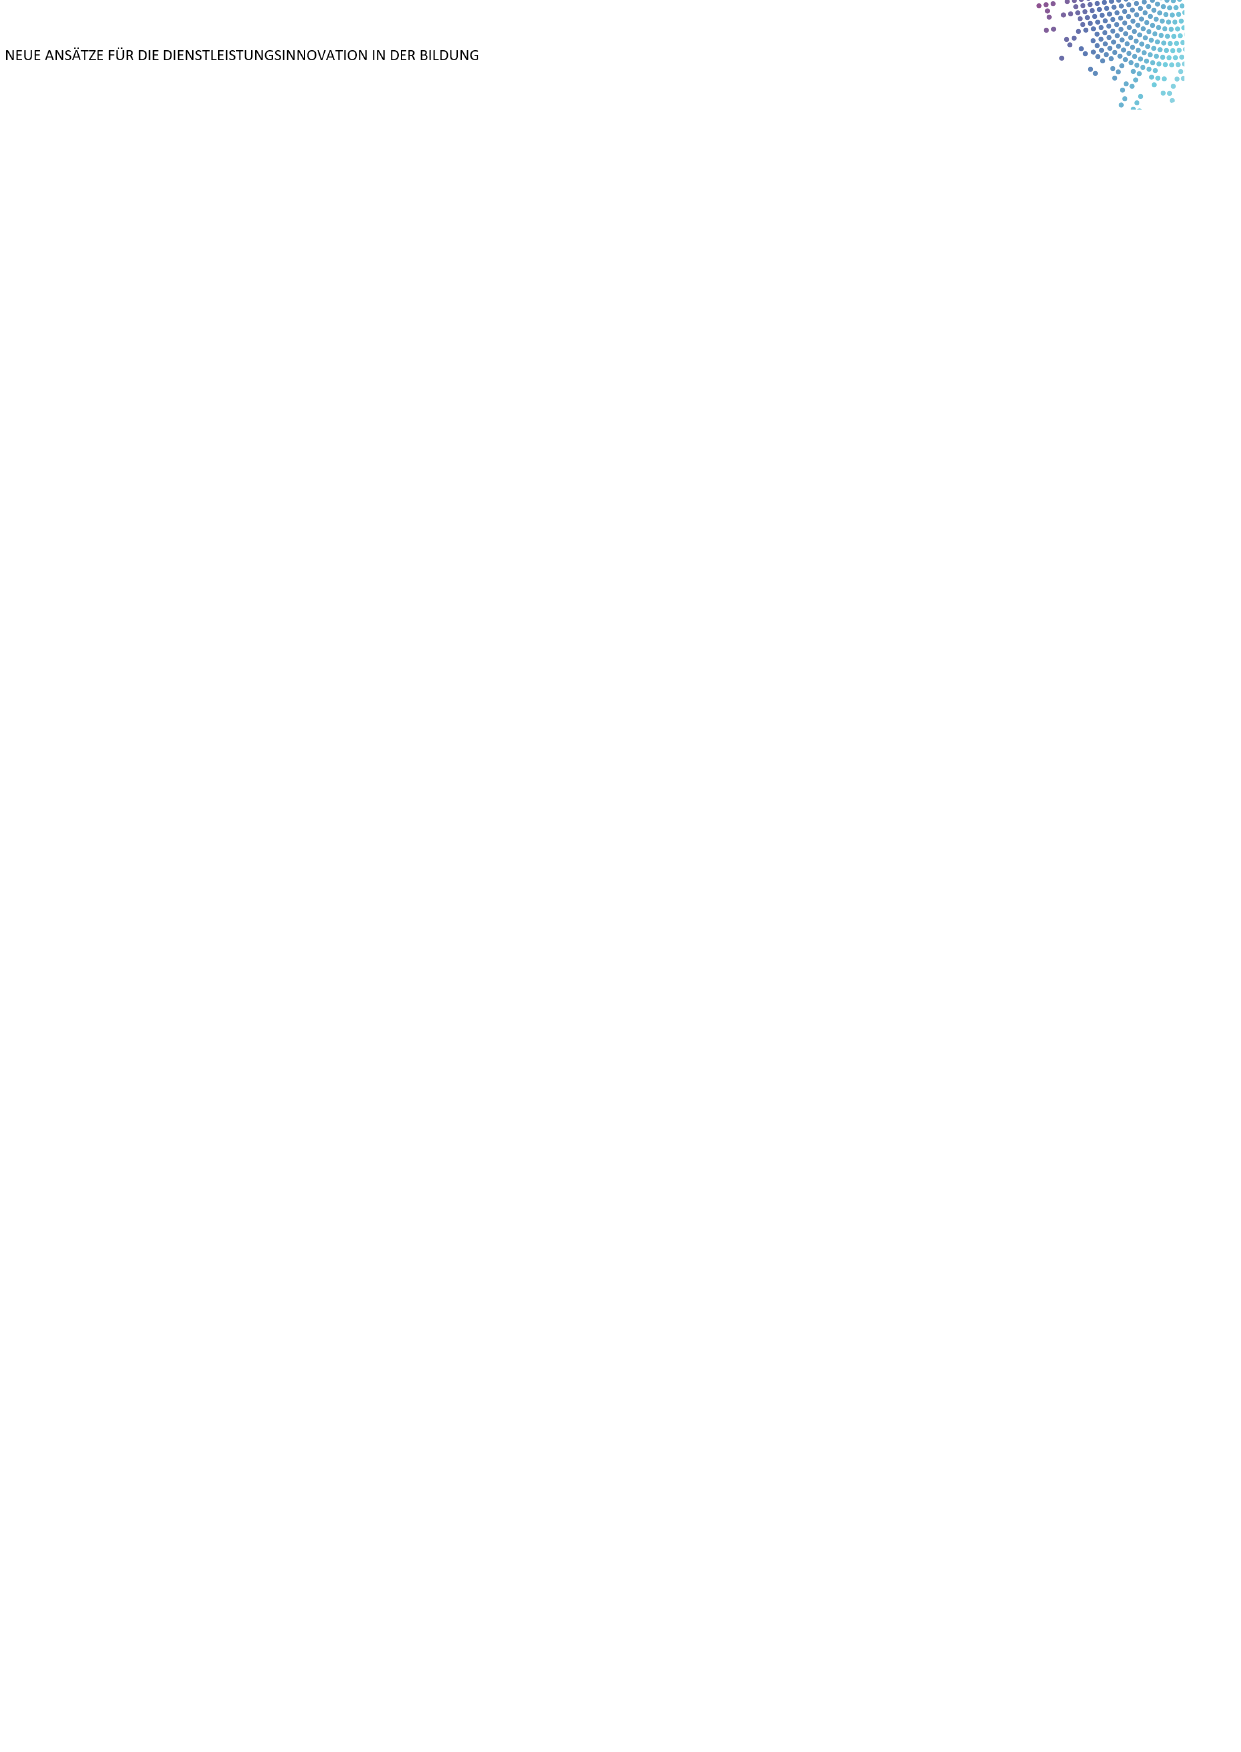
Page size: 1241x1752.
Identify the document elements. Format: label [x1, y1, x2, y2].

picture [0, 0, 1183, 109]
